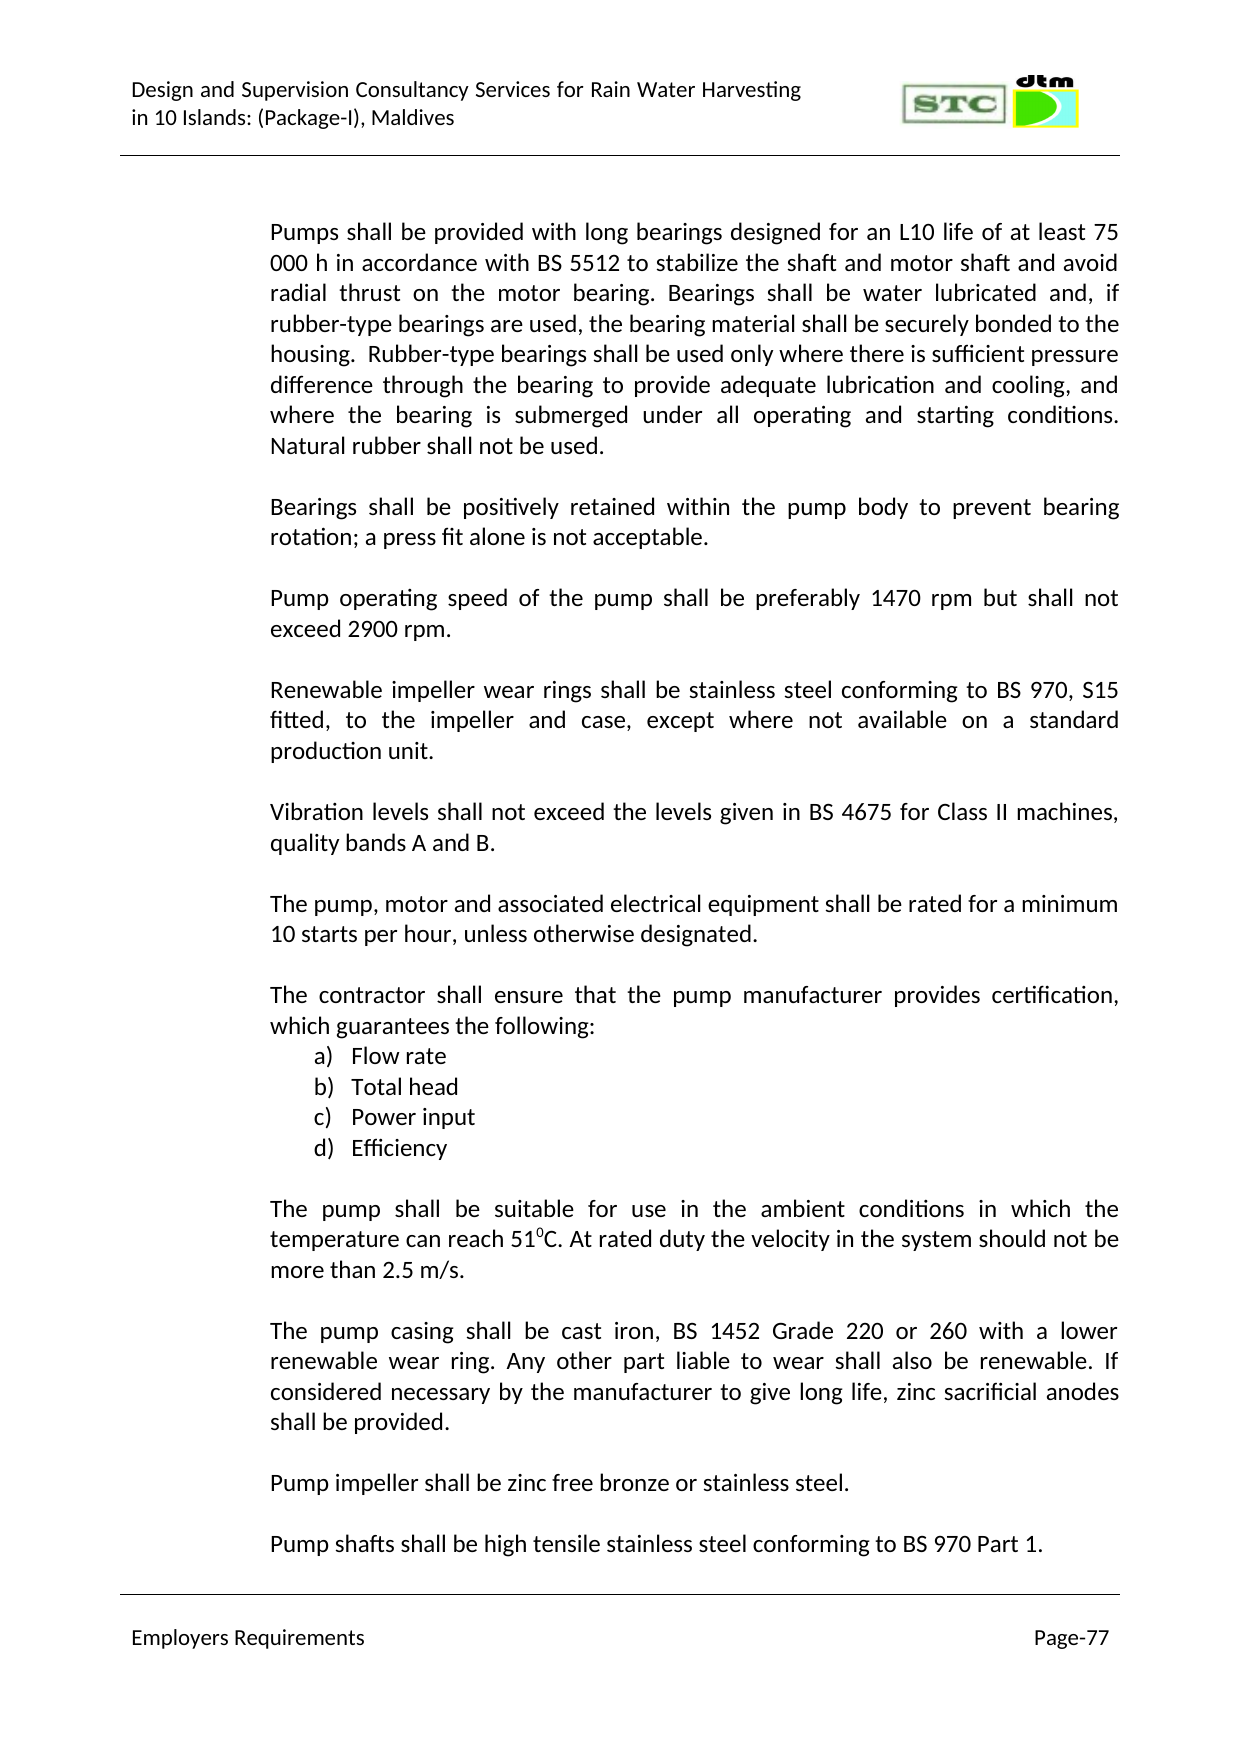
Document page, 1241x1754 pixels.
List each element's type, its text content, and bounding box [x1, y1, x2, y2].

list Flow rate [314, 1040, 1120, 1071]
text The contractor shall ensure that the pump manufacturer provides certification, which guarantees the following: [270, 979, 1120, 1040]
text The pump casing shall be cast iron, BS 1452 Grade 220 or 260 with a lower renewable wear ring. Any other part liable to wear shall also be renewable. If considered necessary by the manufacturer to give long life, zinc sacrificial anodes shall be provided. [270, 1315, 1120, 1437]
list Total head [314, 1071, 1120, 1101]
picture [899, 75, 1079, 129]
text Pumps shall be provided with long bearings designed for an L10 life of at least 75 000 h in accordance with BS 5512 to stabilize the shaft and motor shaft and avoid radial thrust on the motor bearing. Bearings shall be water lubricated and, if rubber-type bearings are used, the bearing material shall be securely bonded to the housing. Rubber-type bearings shall be used only where there is sufficient pressure difference through the bearing to provide adequate lubrication and cooling, and where the bearing is submerged under all operating and starting conditions. Natural rubber shall not be used. [270, 216, 1120, 460]
text Pump shafts shall be high tensile stainless steel conforming to BS 970 Part 1. [270, 1529, 1120, 1559]
text The pump, motor and associated electrical equipment shall be rated for a minimum 10 starts per hour, unless otherwise designated. [270, 888, 1120, 949]
list Power input [314, 1101, 1120, 1132]
text Pump operating speed of the pump shall be preferably 1470 rpm but shall not exceed 2900 rpm. [270, 582, 1120, 643]
text Bearings shall be positively retained within the pump body to prevent bearing rotation; a press fit alone is not acceptable. [270, 491, 1120, 552]
text Renewable impeller wear rings shall be stainless steel conforming to BS 970, S15 fitted, to the impeller and case, except where not available on a standard production unit. [270, 674, 1120, 766]
text The pump shall be suitable for use in the ambient conditions in which the temperature can reach 510C. At rated duty the velocity in the system should not be more than 2.5 m/s. [270, 1193, 1120, 1284]
text Pump impeller shall be zinc free bronze or stainless steel. [270, 1468, 1120, 1498]
text Vibration levels shall not exceed the levels given in BS 4675 for Class II machines, quality bands A and B. [270, 796, 1120, 857]
list Efficiency [314, 1132, 1120, 1162]
